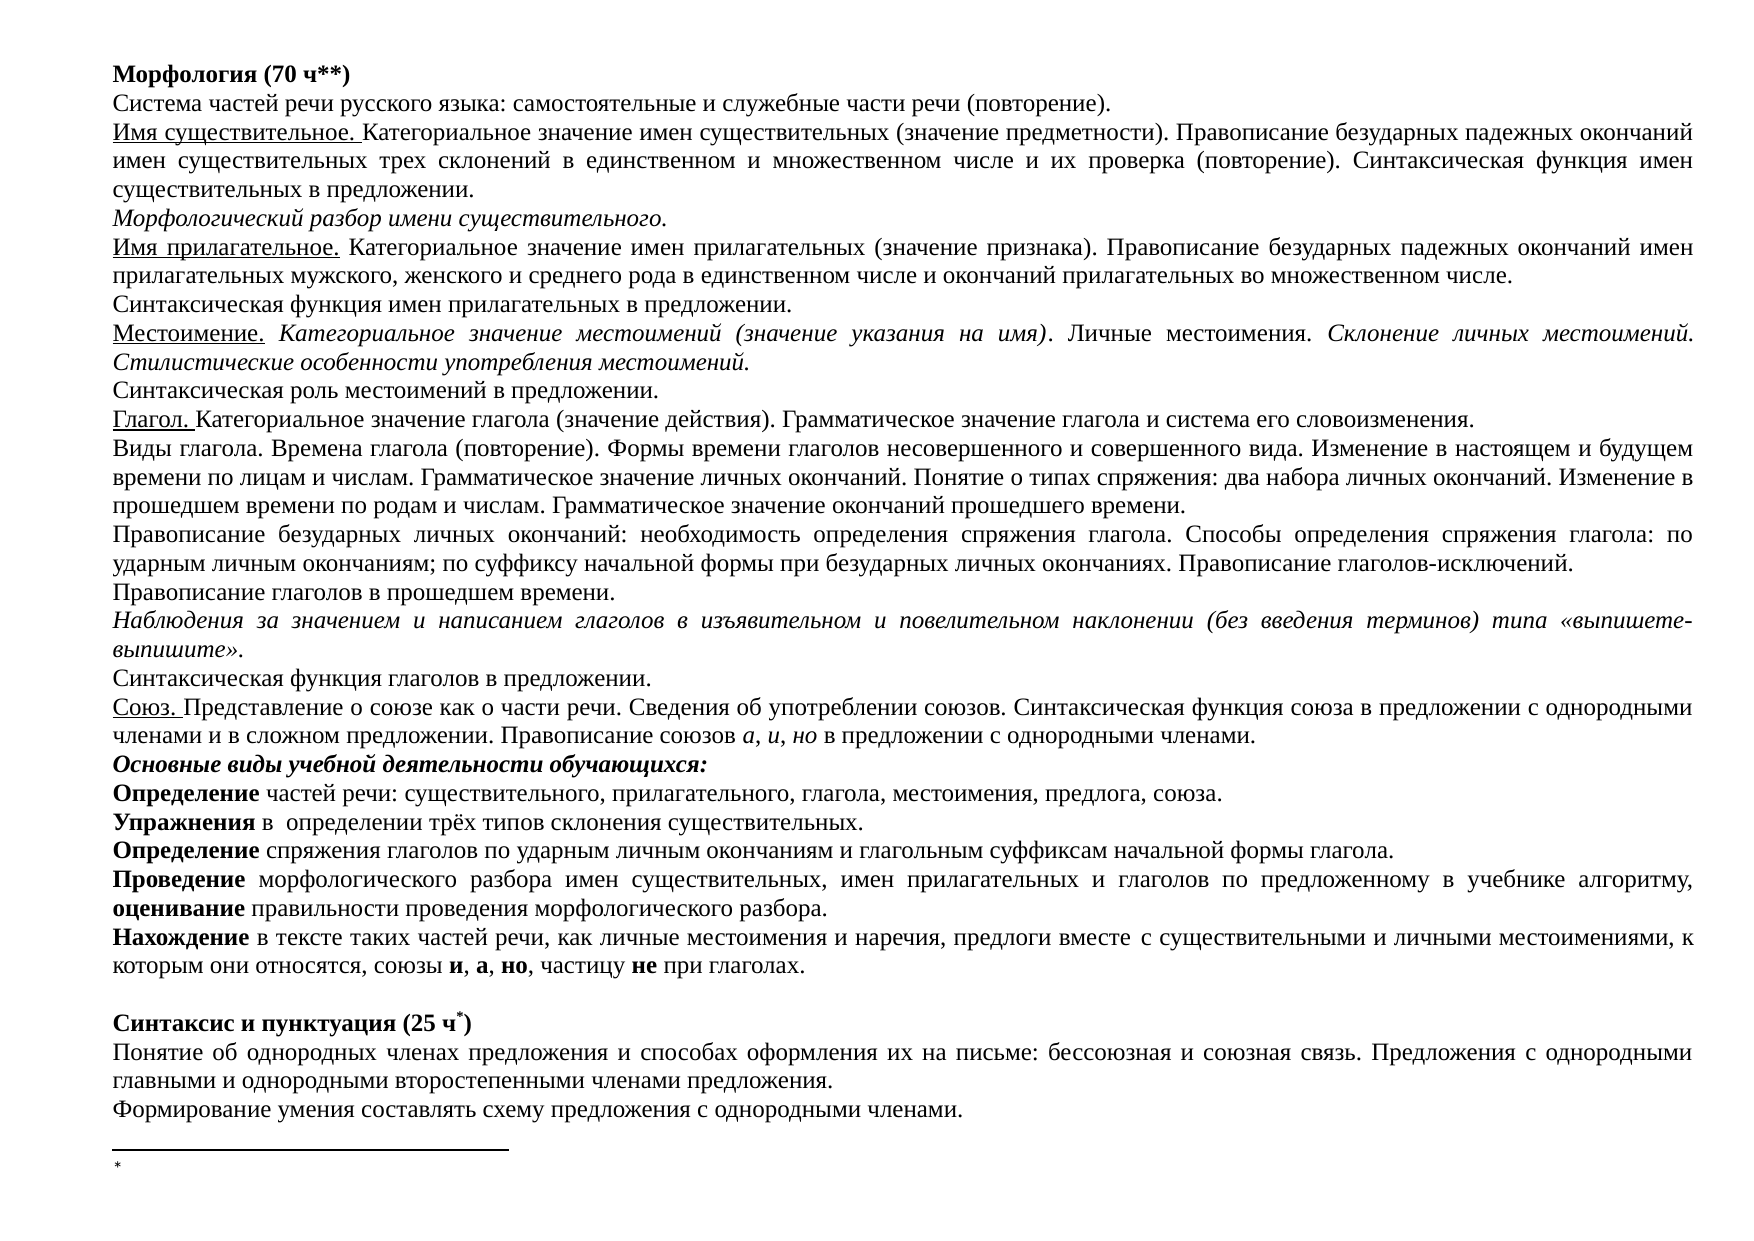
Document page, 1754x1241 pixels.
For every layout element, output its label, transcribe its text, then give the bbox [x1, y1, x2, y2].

text Правописание безударных личных окончаний: необходимость определения спряжения глагола. Способы определения спряжения глагола: по ударным личным окончаниям; по суффиксу начальной формы при безударных личных окончаниях. Правописание глаголов-исключений. [112, 519, 1695, 577]
text Союз. Представление о союзе как о части речи. Сведения об употреблении союзов. Синтаксическая функция союза в предложении с однородными членами и в сложном предложении. Правописание союзов а, и, но в предложении с однородными членами. [112, 692, 1695, 749]
text Местоимение. Категориальное значение местоимений (значение указания на имя). Личные местоимения. Склонение личных местоимений. Стилистические особенности употребления местоимений. [112, 318, 1695, 375]
text Синтаксическая функция имен прилагательных в предложении. [112, 289, 1695, 318]
text Наблюдения за значением и написанием глаголов в изъявительном и повелительном наклонении (без введения терминов) типа «выпишете-выпишите». [112, 605, 1695, 663]
text Определение спряжения глаголов по ударным личным окончаниям и глагольным суффиксам начальной формы глагола. [112, 835, 1695, 864]
text Основные виды учебной деятельности обучающихся: [112, 749, 1695, 778]
text Упражнения в определении трёх типов склонения существительных. [112, 807, 1695, 835]
text Определение частей речи: существительного, прилагательного, глагола, местоимения, предлога, союза. [112, 778, 1695, 807]
text Проведение морфологического разбора имен существительных, имен прилагательных и глаголов по предложенному в учебнике алгоритму, оценивание правильности проведения морфологического разбора. [112, 864, 1695, 922]
text Правописание глаголов в прошедшем времени. [112, 577, 1695, 605]
text Имя существительное. Категориальное значение имен существительных (значение предметности). Правописание безударных падежных окончаний имен существительных трех склонений в единственном и множественном числе и их проверка (повторение). Синтаксическая функция имен существительных в предложении. [112, 117, 1695, 203]
text Глагол. Категориальное значение глагола (значение действия). Грамматическое значение глагола и система его словоизменения. [112, 404, 1695, 433]
text Синтаксис и пунктуация (25 ч*) [112, 1008, 1695, 1037]
text Морфология (70 ч**) [112, 59, 1695, 88]
text Морфологический разбор имени существительного. [112, 203, 1695, 232]
text Нахождение в тексте таких частей речи, как личные местоимения и наречия, предлоги вместе с существительными и личными местоимениями, к которым они относятся, союзы и, а, но, частицу не при глаголах. [112, 922, 1695, 979]
text Понятие об однородных членах предложения и способах оформления их на письме: бессоюзная и союзная связь. Предложения с однородными главными и однородными второстепенными членами предложения. [112, 1037, 1695, 1094]
text Синтаксическая функция глаголов в предложении. [112, 663, 1695, 692]
text Формирование умения составлять схему предложения с однородными членами. [112, 1094, 1695, 1123]
text Синтаксическая роль местоимений в предложении. [112, 375, 1695, 404]
text Система частей речи русского языка: самостоятельные и служебные части речи (повторение). [112, 88, 1695, 117]
text Виды глагола. Времена глагола (повторение). Формы времени глаголов несовершенного и совершенного вида. Изменение в настоящем и будущем времени по лицам и числам. Грамматическое значение личных окончаний. Понятие о типах спряжения: два набора личных окончаний. Изменение в прошедшем времени по родам и числам. Грамматическое значение окончаний прошедшего времени. [112, 433, 1695, 519]
text Имя прилагательное. Категориальное значение имен прилагательных (значение признака). Правописание безударных падежных окончаний имен прилагательных мужского, женского и среднего рода в единственном числе и окончаний прилагательных во множественном числе. [112, 232, 1695, 289]
